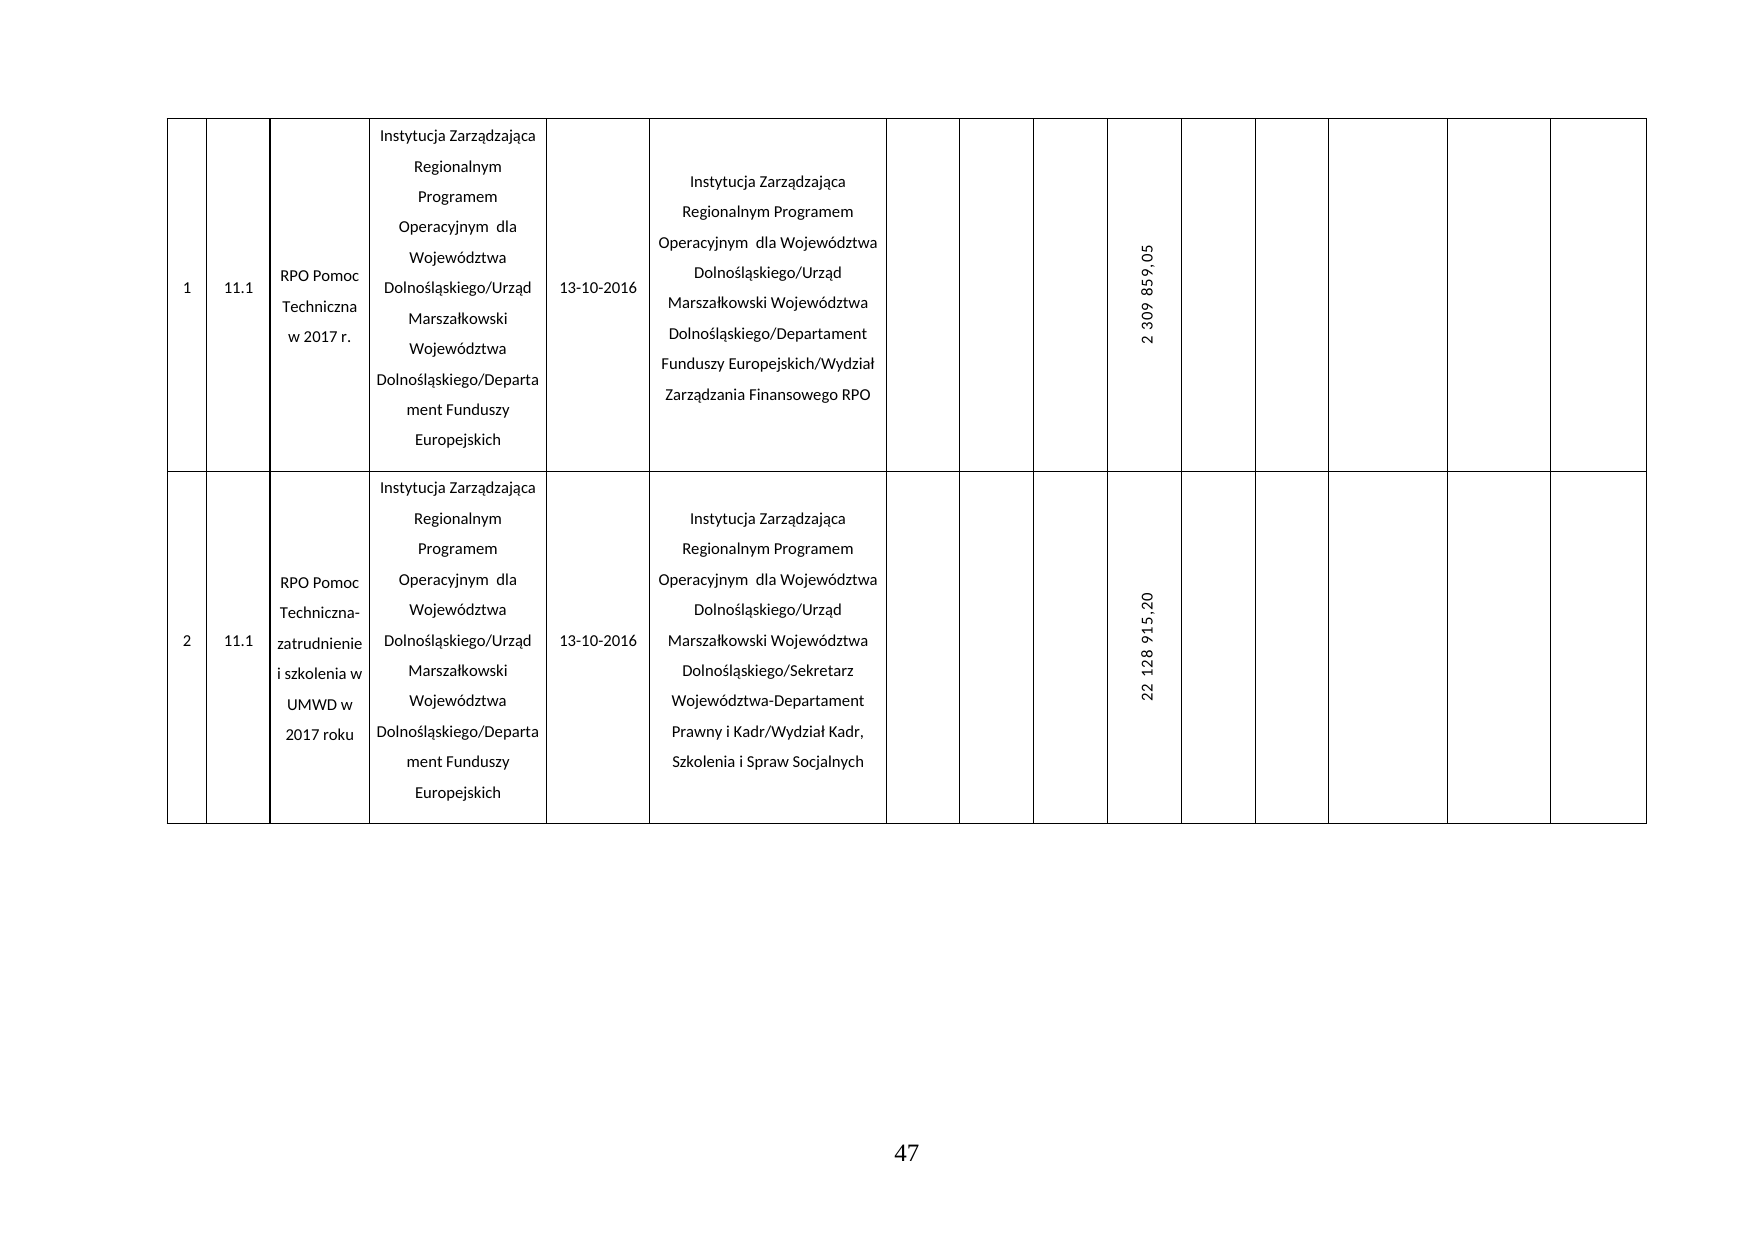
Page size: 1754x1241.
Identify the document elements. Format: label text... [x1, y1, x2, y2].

table_cell [887, 119, 959, 471]
table_cell [960, 119, 1033, 471]
table_cell 2 [168, 472, 206, 823]
table_cell [1034, 119, 1107, 471]
table_cell [1034, 472, 1107, 823]
table_cell Instytucja Zarządzająca Regionalnym Programem Operacyjnym dla Województwa Dolnośląskiego/Urząd Marszałkowski Województwa Dolnośląskiego/Departament Funduszy Europejskich/Wydział Zarządzania Finansowego RPO [650, 119, 886, 471]
table_cell Instytucja Zarządzająca Regionalnym Programem Operacyjnym dla Województwa Dolnośląskiego/Urząd Marszałkowski Województwa Dolnośląskiego/Departament Funduszy Europejskich [370, 472, 546, 823]
table_cell [887, 472, 959, 823]
table_cell [1551, 119, 1646, 471]
table_cell 2 309 859,05 [1108, 119, 1181, 471]
table_cell [1329, 119, 1447, 471]
table_cell Instytucja Zarządzająca Regionalnym Programem Operacyjnym dla Województwa Dolnośląskiego/Urząd Marszałkowski Województwa Dolnośląskiego/Sekretarz Województwa-Departament Prawny i Kadr/Wydział Kadr, Szkolenia i Spraw Socjalnych [650, 472, 886, 823]
table_cell 13-10-2016 [547, 119, 649, 471]
table_cell [1448, 119, 1550, 471]
table_cell [1448, 472, 1550, 823]
table_cell [1551, 472, 1646, 823]
table_cell RPO Pomoc Techniczna-zatrudnienie i szkolenia w UMWD w 2017 roku [271, 472, 369, 823]
table_cell [1329, 472, 1447, 823]
table_cell 11.1 [207, 119, 269, 471]
table_cell 1 [168, 119, 206, 471]
table_cell 11.1 [207, 472, 269, 823]
table_cell [1182, 119, 1255, 471]
table_cell [1182, 472, 1255, 823]
table_cell [1256, 472, 1328, 823]
table_cell [960, 472, 1033, 823]
table_cell RPO Pomoc Techniczna w 2017 r. [271, 119, 369, 471]
table_cell [1256, 119, 1328, 471]
table_cell 22 128 915,20 [1108, 472, 1181, 823]
table_cell Instytucja Zarządzająca Regionalnym Programem Operacyjnym dla Województwa Dolnośląskiego/Urząd Marszałkowski Województwa Dolnośląskiego/Departament Funduszy Europejskich [370, 119, 546, 471]
table_cell 13-10-2016 [547, 472, 649, 823]
